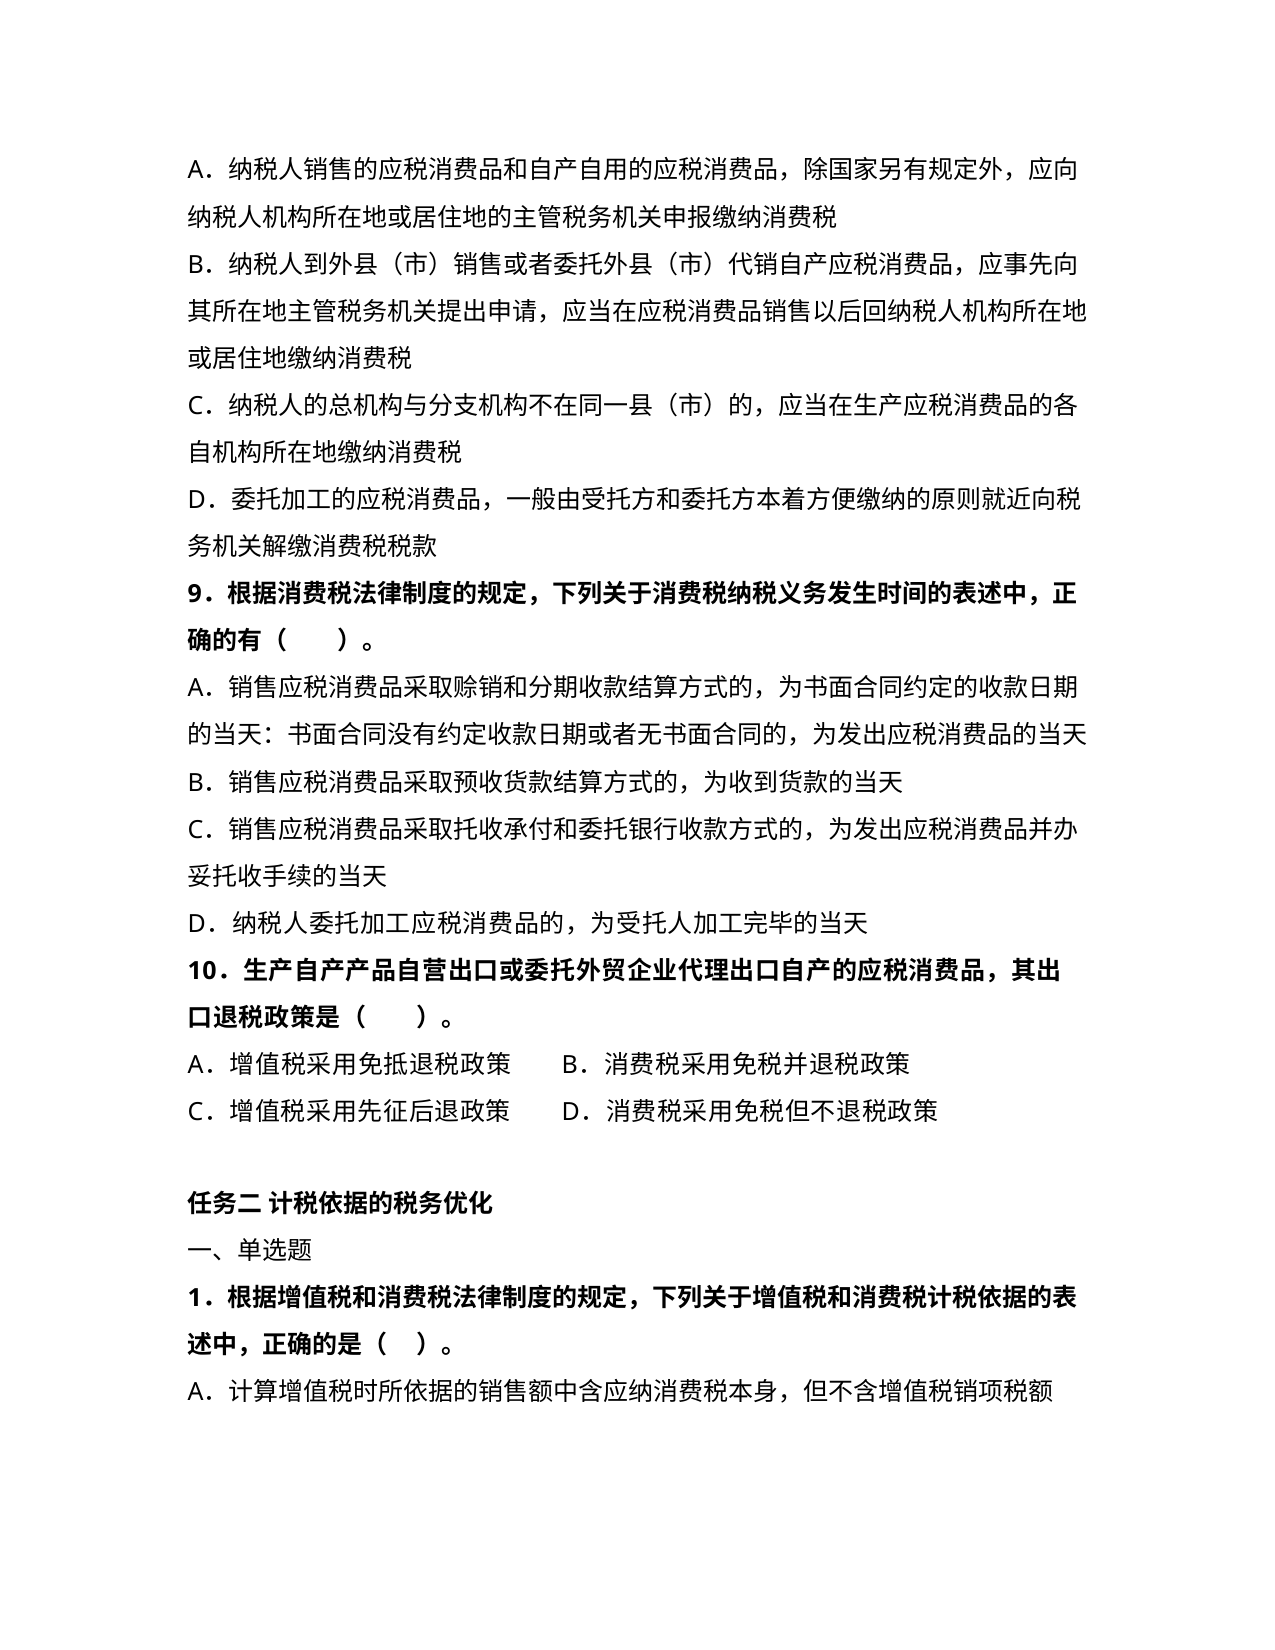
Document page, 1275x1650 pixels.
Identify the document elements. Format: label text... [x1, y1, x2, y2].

text D．委托加工的应税消费品，一般由受托方和委托方本着方便缴纳的原则就近向税务机关解缴消费税税款 [187, 479, 1087, 563]
text 一、单选题 [187, 1230, 1087, 1266]
text C．增值税采用先征后退政策 D．消费税采用免税但不退税政策 [187, 1092, 1087, 1128]
text B．纳税人到外县（市）销售或者委托外县（市）代销自产应税消费品，应事先向其所在地主管税务机关提出申请，应当在应税消费品销售以后回纳税人机构所在地或居住地缴纳消费税 [187, 244, 1087, 374]
text C．销售应税消费品采取托收承付和委托银行收款方式的，为发出应税消费品并办妥托收手续的当天 [187, 809, 1087, 892]
text B．销售应税消费品采取预收货款结算方式的，为收到货款的当天 [187, 762, 1087, 798]
text D．纳税人委托加工应税消费品的，为受托人加工完毕的当天 [187, 903, 1087, 939]
text A．计算增值税时所依据的销售额中含应纳消费税本身，但不含增值税销项税额 [187, 1371, 1087, 1408]
text C．纳税人的总机构与分支机构不在同一县（市）的，应当在生产应税消费品的各自机构所在地缴纳消费税 [187, 385, 1087, 469]
text A．销售应税消费品采取赊销和分期收款结算方式的，为书面合同约定的收款日期的当天：书面合同没有约定收款日期或者无书面合同的，为发出应税消费品的当天 [187, 668, 1087, 751]
text 任务二 计税依据的税务优化 [187, 1183, 1087, 1219]
text A．增值税采用免抵退税政策 B．消费税采用免税并退税政策 [187, 1044, 1087, 1081]
text 1．根据增值税和消费税法律制度的规定，下列关于增值税和消费税计税依据的表述中，正确的是（ ）。 [187, 1277, 1087, 1361]
text 10．生产自产产品自营出口或委托外贸企业代理出口自产的应税消费品，其出口退税政策是（ ）。 [187, 950, 1087, 1034]
text A．纳税人销售的应税消费品和自产自用的应税消费品，除国家另有规定外，应向纳税人机构所在地或居住地的主管税务机关申报缴纳消费税 [187, 150, 1087, 233]
text 9．根据消费税法律制度的规定，下列关于消费税纳税义务发生时间的表述中，正确的有（ ）。 [187, 574, 1087, 657]
